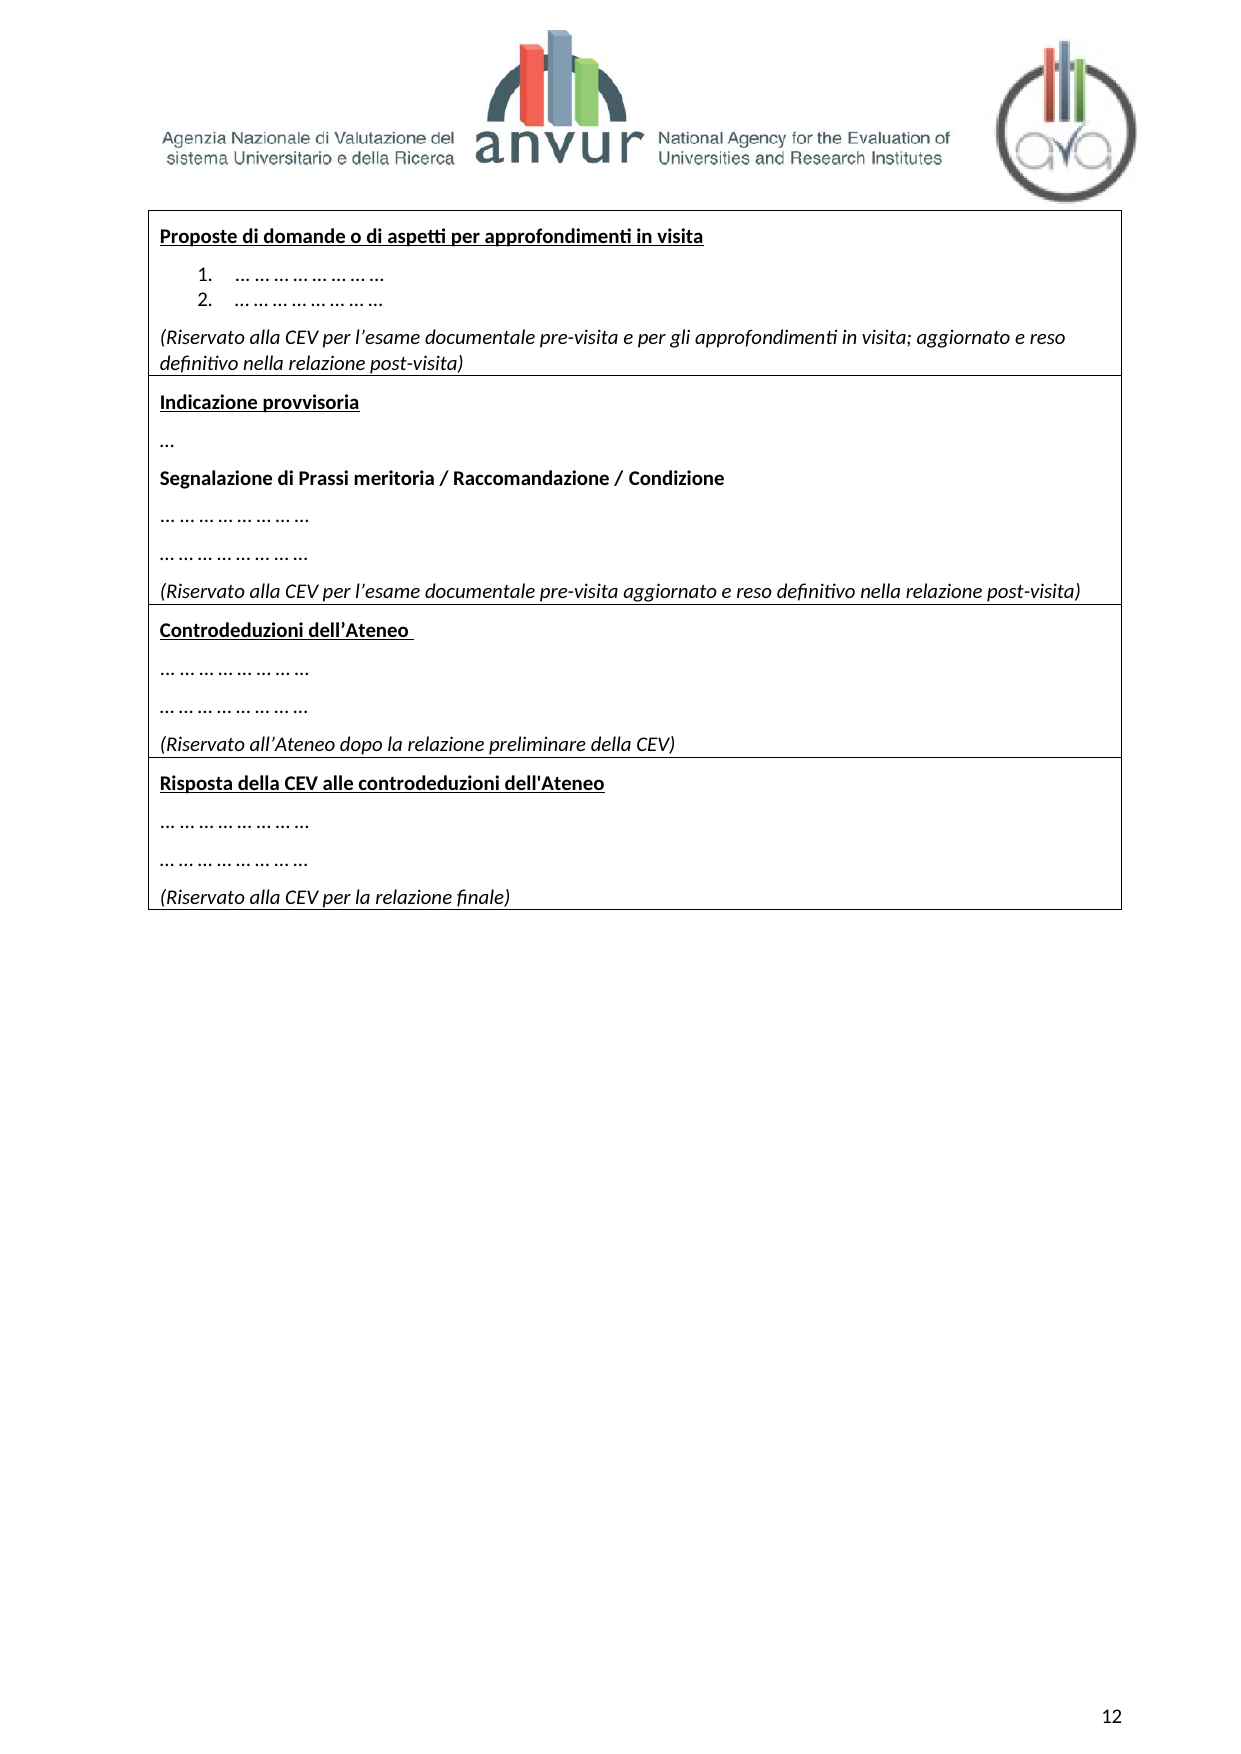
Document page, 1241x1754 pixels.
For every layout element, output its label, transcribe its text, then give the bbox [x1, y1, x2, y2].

table_cell Indicazione provvisoria … Segnalazione di Prassi meritoria / Raccomandazione / Condizione ... … … … … … … … … … … … … … … … (Riservato alla CEV per l’esame documentale pre-visita aggiornato e reso definitivo nella relazione post-visita) [149, 376, 1121, 604]
table_cell Risposta della CEV alle controdeduzioni dell'Ateneo ... … … … … … … … … … … … … … … … (Riservato alla CEV per la relazione finale) [149, 758, 1121, 909]
table_cell Controdeduzioni dell’Ateneo ... … … … … … … … … … … … … … … … (Riservato all’Ateneo dopo la relazione preliminare della CEV) [149, 605, 1121, 757]
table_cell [149, 211, 1121, 375]
